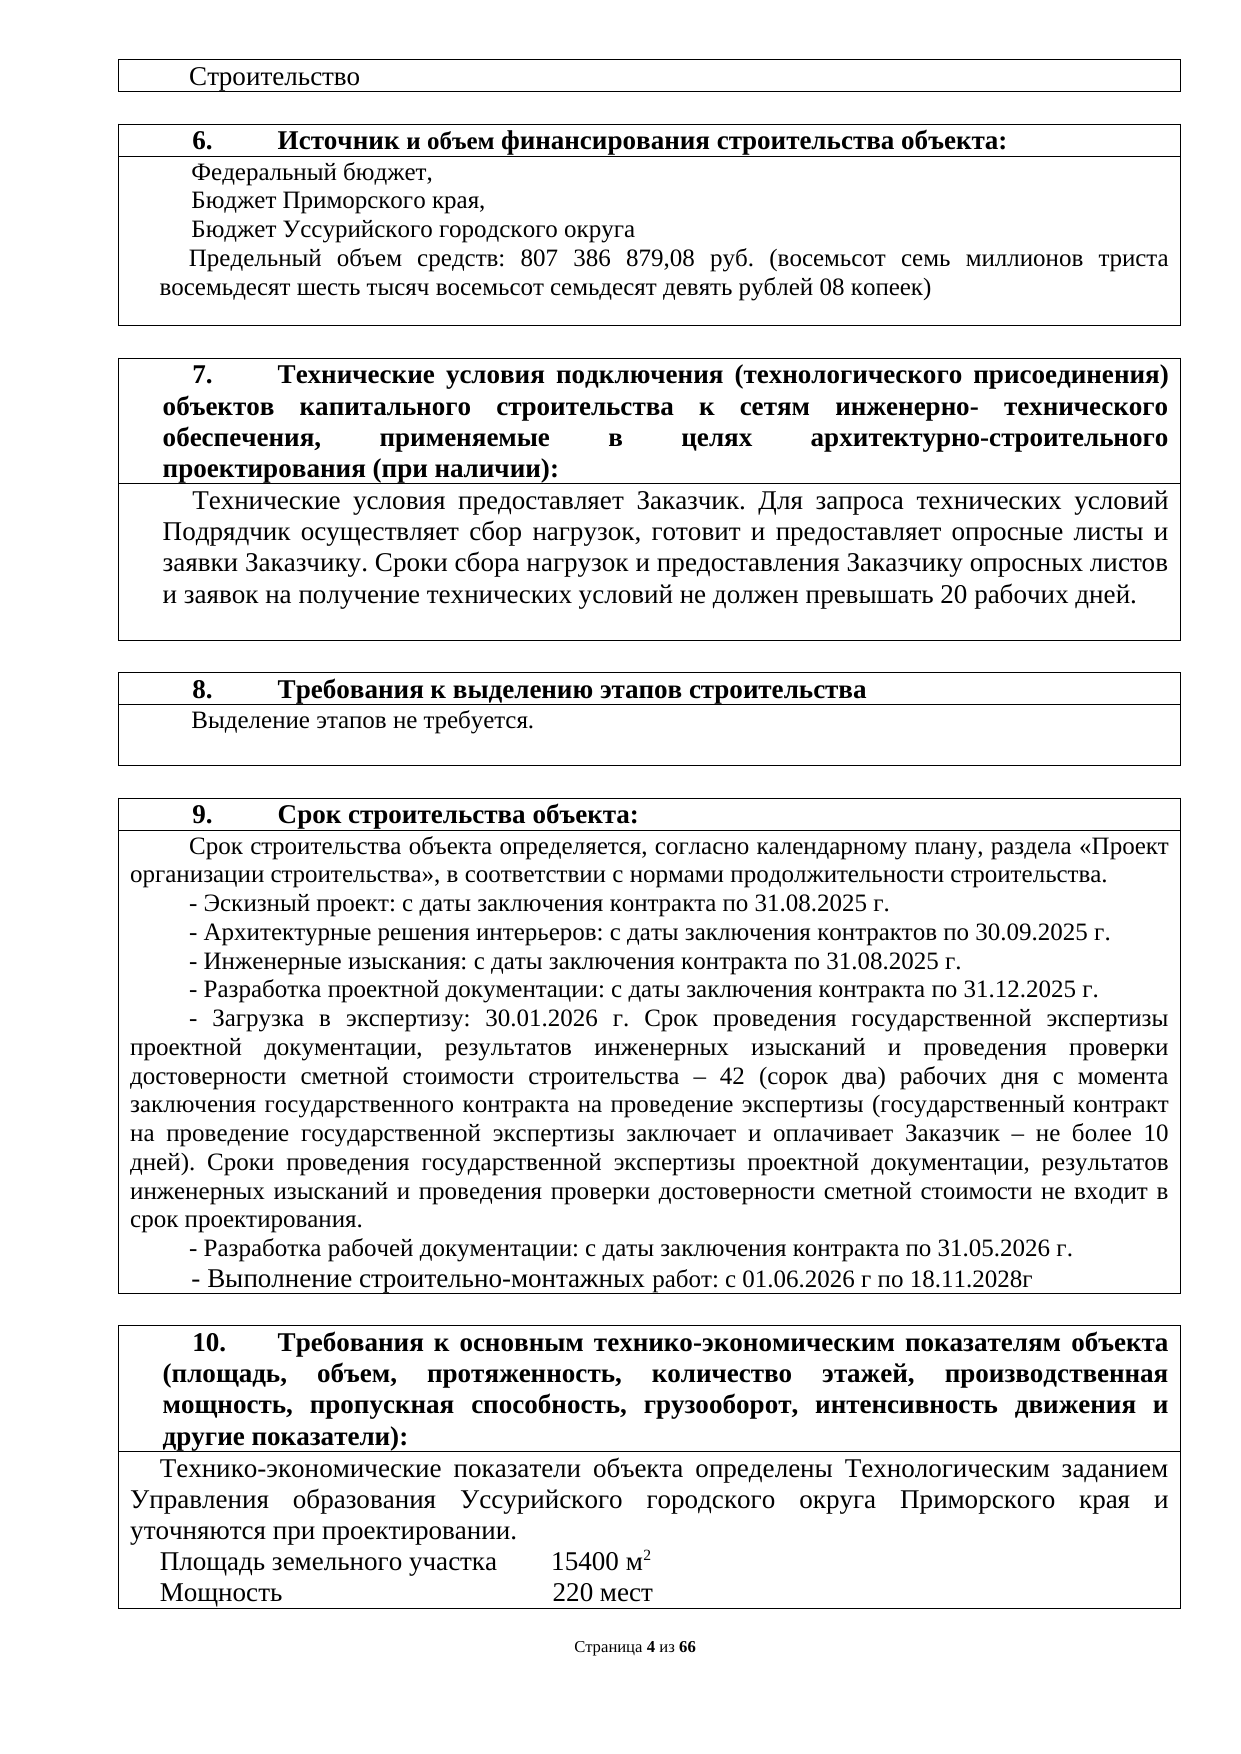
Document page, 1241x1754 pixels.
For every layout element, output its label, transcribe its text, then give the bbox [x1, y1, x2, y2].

table_header Требования к выделению этапов строительства [119, 673, 1180, 704]
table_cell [119, 1452, 1180, 1608]
table_cell Срок строительства объекта определяется, согласно календарному плану, раздела «Проект организации строительства», в соответствии с нормами продолжительности строительства. - Эскизный проект: с даты заключения контракта по 31.08.2025 г. - Архитектурные решения интерьеров: с даты заключения контрактов по 30.09.2025 г. - Инженерные изыскания: с даты заключения контракта по 31.08.2025 г. - Разработка проектной документации: с даты заключения контракта по 31.12.2025 г. - Загрузка в экспертизу: 30.01.2026 г. Срок проведения государственной экспертизы проектной документации, результатов инженерных изысканий и проведения проверки достоверности сметной стоимости строительства – 42 (сорок два) рабочих дня с момента заключения государственного контракта на проведение экспертизы (государственный контракт на проведение государственной экспертизы заключает и оплачивает Заказчик – не более 10 дней). Сроки проведения государственной экспертизы проектной документации, результатов инженерных изысканий и проведения проверки достоверности сметной стоимости не входит в срок проектирования. - Разработка рабочей документации: с даты заключения контракта по 31.05.2026 г. - Выполнение строительно-монтажных работ: с 01.06.2026 г по 18.11.2028г [119, 831, 1180, 1293]
table_cell Строительство [119, 60, 1180, 91]
table_cell Технические условия предоставляет Заказчик. Для запроса технических условий Подрядчик осуществляет сбор нагрузок, готовит и предоставляет опросные листы и заявки Заказчику. Сроки сбора нагрузок и предоставления Заказчику опросных листов и заявок на получение технических условий не должен превышать 20 рабочих дней. [119, 484, 1180, 640]
table_header Источник и объем финансирования строительства объекта: [119, 125, 1180, 156]
table_header Технические условия подключения (технологического присоединения) объектов капитального строительства к сетям инженерно- технического обеспечения, применяемые в целях архитектурно-строительного проектирования (при наличии): [119, 359, 1180, 483]
table_cell Федеральный бюджет, Бюджет Приморского края, Бюджет Уссурийского городского округа Предельный объем средств: 807 386 879,08 руб. (восемьсот семь миллионов триста восемьдесят шесть тысяч восемьсот семьдесят девять рублей 08 копеек) [119, 157, 1180, 325]
table_cell Выделение этапов не требуется. [119, 705, 1180, 765]
table_header Требования к основным технико-экономическим показателям объекта (площадь, объем, протяженность, количество этажей, производственная мощность, пропускная способность, грузооборот, интенсивность движения и другие показатели): [119, 1326, 1180, 1451]
table_header Срок строительства объекта: [119, 799, 1180, 830]
